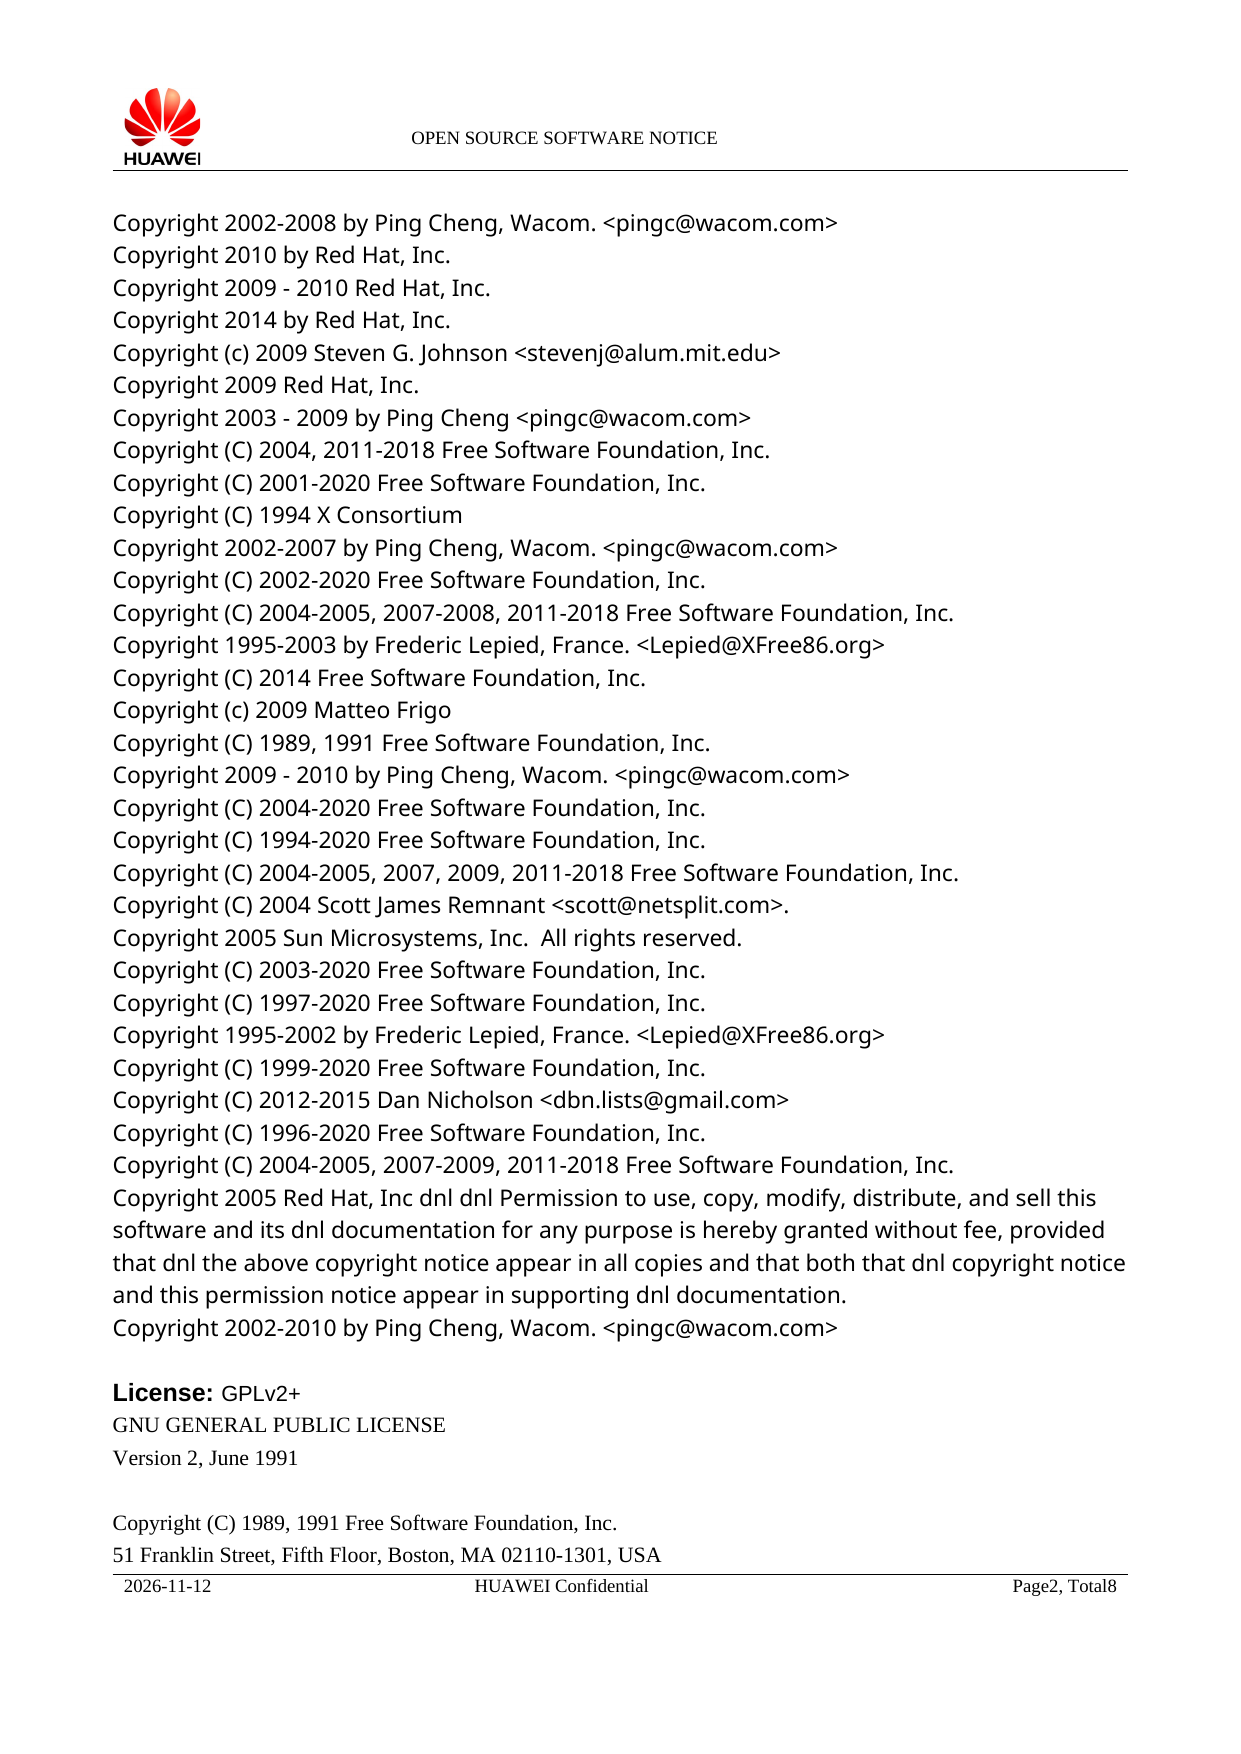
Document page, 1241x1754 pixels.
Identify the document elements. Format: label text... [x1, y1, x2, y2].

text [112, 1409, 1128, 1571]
text License: GPLv2+ [112, 1376, 1128, 1409]
picture [124, 88, 201, 165]
